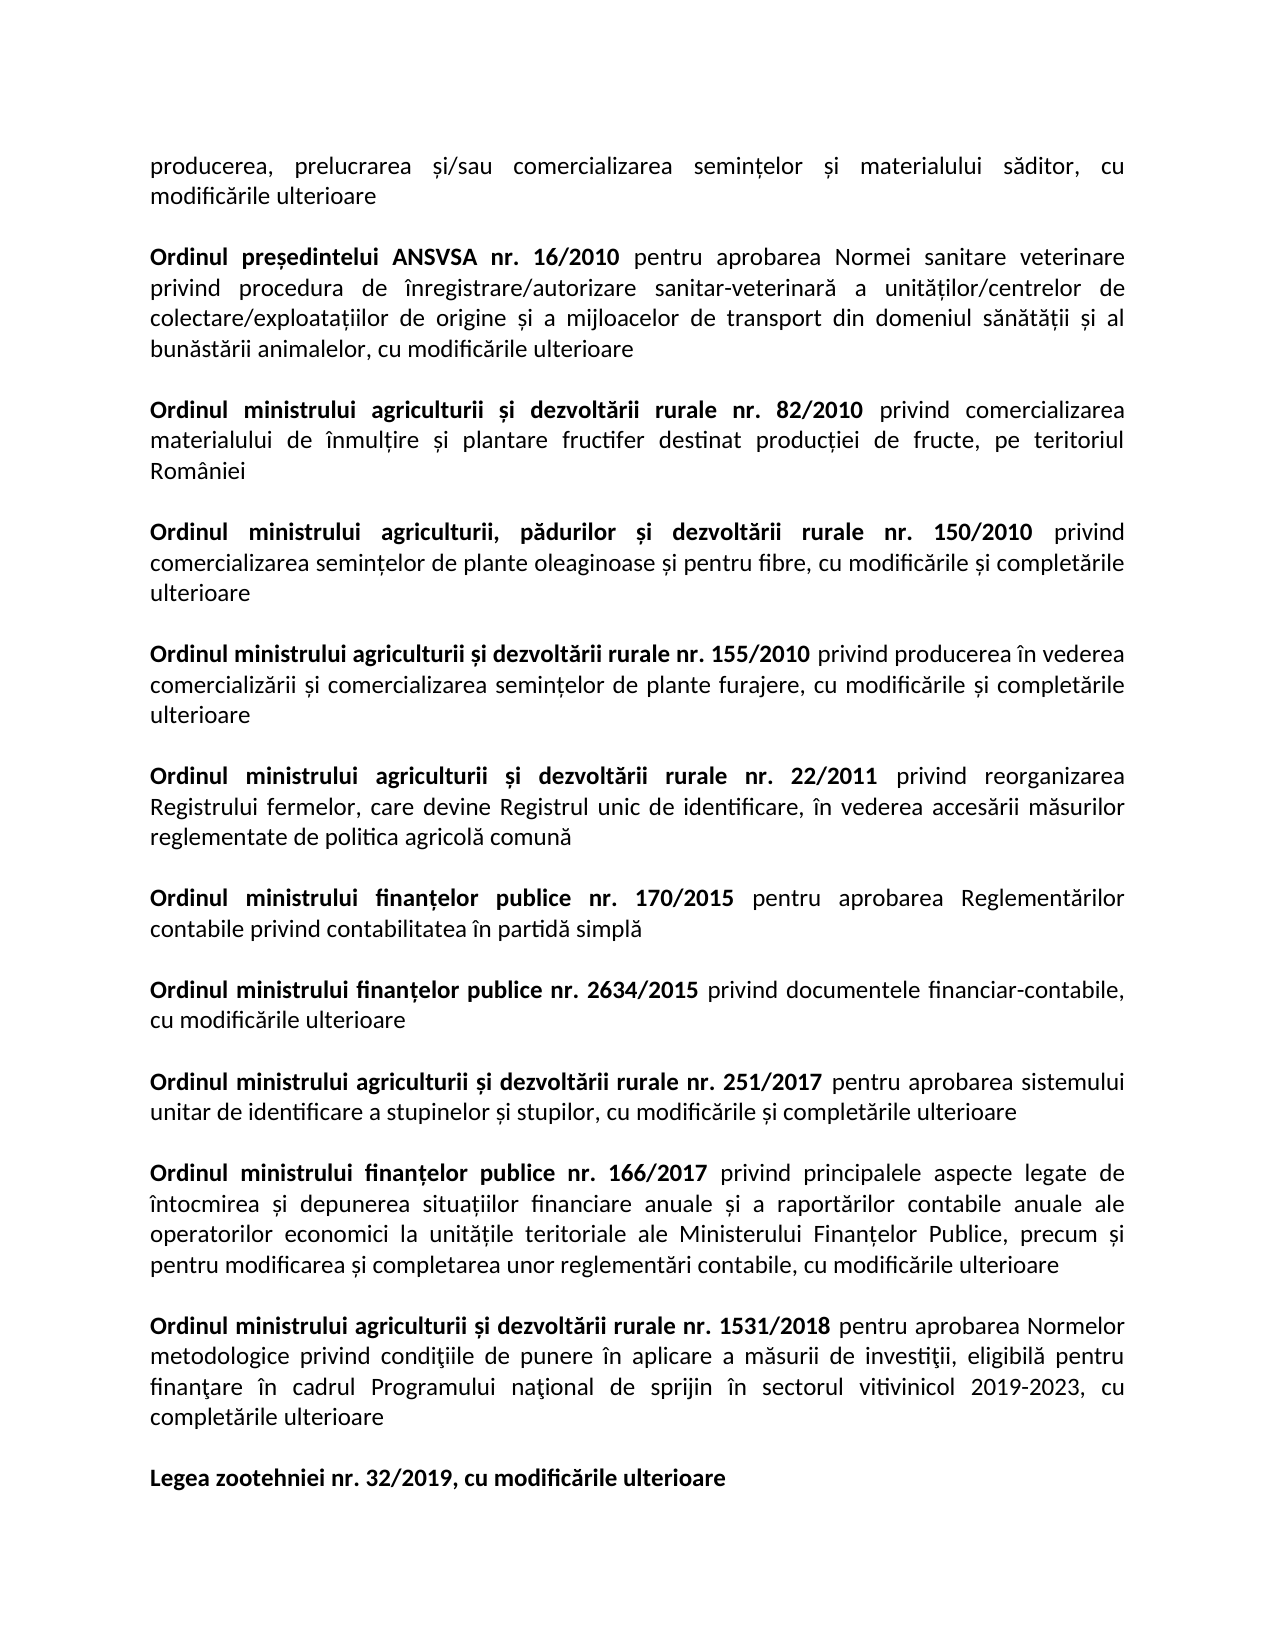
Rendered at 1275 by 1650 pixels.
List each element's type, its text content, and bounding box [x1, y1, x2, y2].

text Ordinul ministrului agriculturii, pădurilor și dezvoltării rurale nr. 150/2010 privind comercializarea seminţelor de plante oleaginoase şi pentru fibre, cu modificările şi completările ulterioare [150, 516, 1125, 608]
text Ordinul ministrului agriculturii și dezvoltării rurale nr. 1531/2018 pentru aprobarea Normelor metodologice privind condiţiile de punere în aplicare a măsurii de investiţii, eligibilă pentru finanţare în cadrul Programului naţional de sprijin în sectorul vitivinicol 2019-2023, cu completările ulterioare [150, 1310, 1125, 1432]
text Ordinul ministrului agriculturii și dezvoltării rurale nr. 22/2011 privind reorganizarea Registrului fermelor, care devine Registrul unic de identificare, în vederea accesării măsurilor reglementate de politica agricolă comună [150, 760, 1125, 852]
text Ordinul președintelui ANSVSA nr. 16/2010 pentru aprobarea Normei sanitare veterinare privind procedura de înregistrare/autorizare sanitar-veterinară a unităţilor/centrelor de colectare/exploataţiilor de origine şi a mijloacelor de transport din domeniul sănătăţii şi al bunăstării animalelor, cu modificările ulterioare [150, 242, 1125, 364]
text Ordinul ministrului agriculturii și dezvoltării rurale nr. 251/2017 pentru aprobarea sistemului unitar de identificare a stupinelor şi stupilor, cu modificările şi completările ulterioare [150, 1066, 1125, 1127]
text Ordinul ministrului finanțelor publice nr. 170/2015 pentru aprobarea Reglementărilor contabile privind contabilitatea în partidă simplă [150, 882, 1125, 943]
text Ordinul ministrului agriculturii și dezvoltării rurale nr. 155/2010 privind producerea în vederea comercializării şi comercializarea seminţelor de plante furajere, cu modificările şi completările ulterioare [150, 638, 1125, 730]
text Ordinul ministrului agriculturii și dezvoltării rurale nr. 82/2010 privind comercializarea materialului de înmulţire şi plantare fructifer destinat producţiei de fructe, pe teritoriul României [150, 394, 1125, 486]
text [150, 150, 1125, 211]
text Ordinul ministrului finanțelor publice nr. 2634/2015 privind documentele financiar-contabile, cu modificările ulterioare [150, 974, 1125, 1035]
text Ordinul ministrului finanțelor publice nr. 166/2017 privind principalele aspecte legate de întocmirea şi depunerea situaţiilor financiare anuale şi a raportărilor contabile anuale ale operatorilor economici la unităţile teritoriale ale Ministerului Finanţelor Publice, precum și pentru modificarea și completarea unor reglementări contabile, cu modificările ulterioare [150, 1157, 1125, 1279]
text Legea zootehniei nr. 32/2019, cu modificările ulterioare [150, 1462, 1125, 1493]
